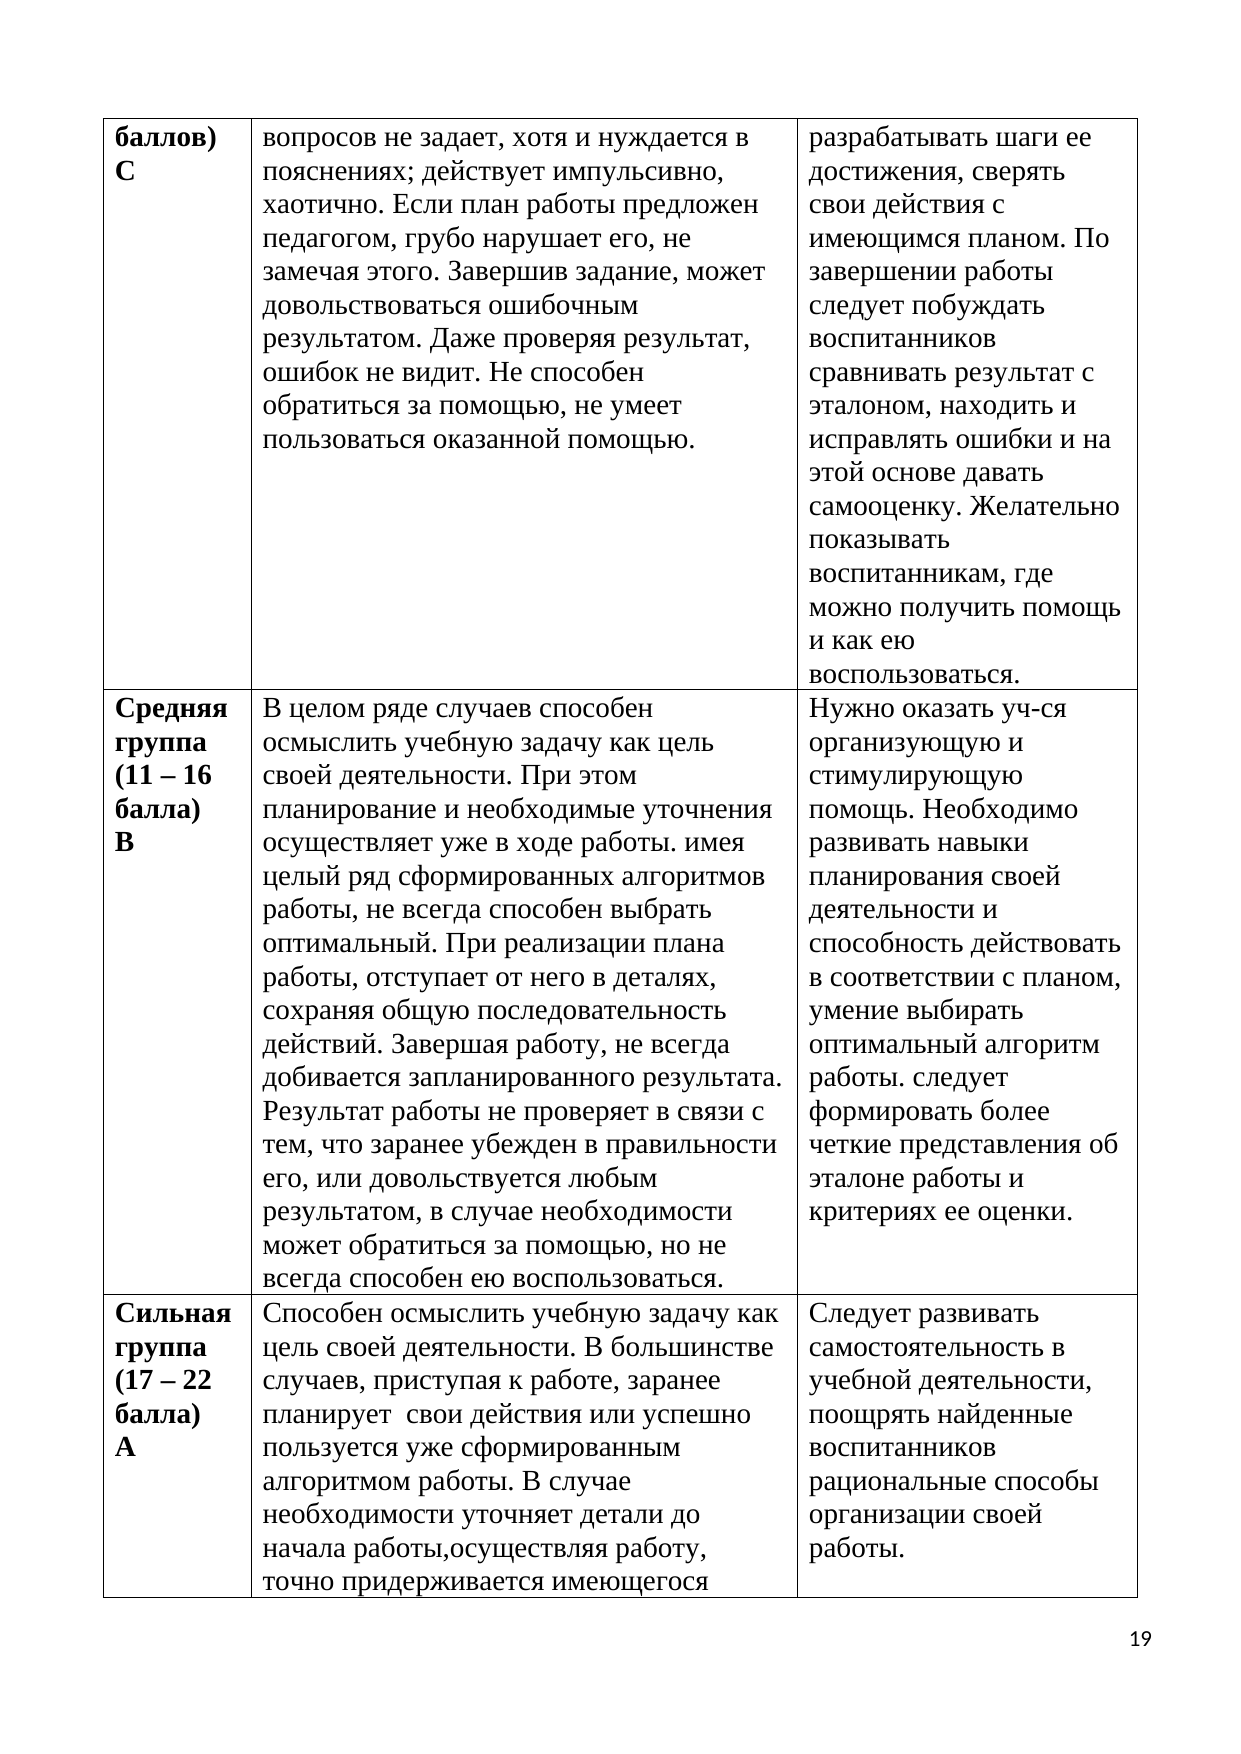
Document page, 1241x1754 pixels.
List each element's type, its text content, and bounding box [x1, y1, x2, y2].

table_cell В целом ряде случаев способен осмыслить учебную задачу как цель своей деятельности. При этом планирование и необходимые уточнения осуществляет уже в ходе работы. имея целый ряд сформированных алгоритмов работы, не всегда способен выбрать оптимальный. При реализации плана работы, отступает от него в деталях, сохраняя общую последовательность действий. Завершая работу, не всегда добивается запланированного результата. Результат работы не проверяет в связи с тем, что заранее убежден в правильности его, или довольствуется любым результатом, в случае необходимости может обратиться за помощью, но не всегда способен ею воспользоваться. [252, 690, 797, 1294]
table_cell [104, 1295, 251, 1597]
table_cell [104, 119, 251, 689]
table_cell Средняя группа (11 – 16 балла) B [104, 690, 251, 1294]
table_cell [252, 119, 797, 689]
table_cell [798, 1295, 1137, 1597]
table_cell Нужно оказать уч-ся организующую и стимулирующую помощь. Необходимо развивать навыки планирования своей деятельности и способность действовать в соответствии с планом, умение выбирать оптимальный алгоритм работы. следует формировать более четкие представления об эталоне работы и критериях ее оценки. [798, 690, 1137, 1294]
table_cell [798, 119, 1137, 689]
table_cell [252, 1295, 797, 1597]
